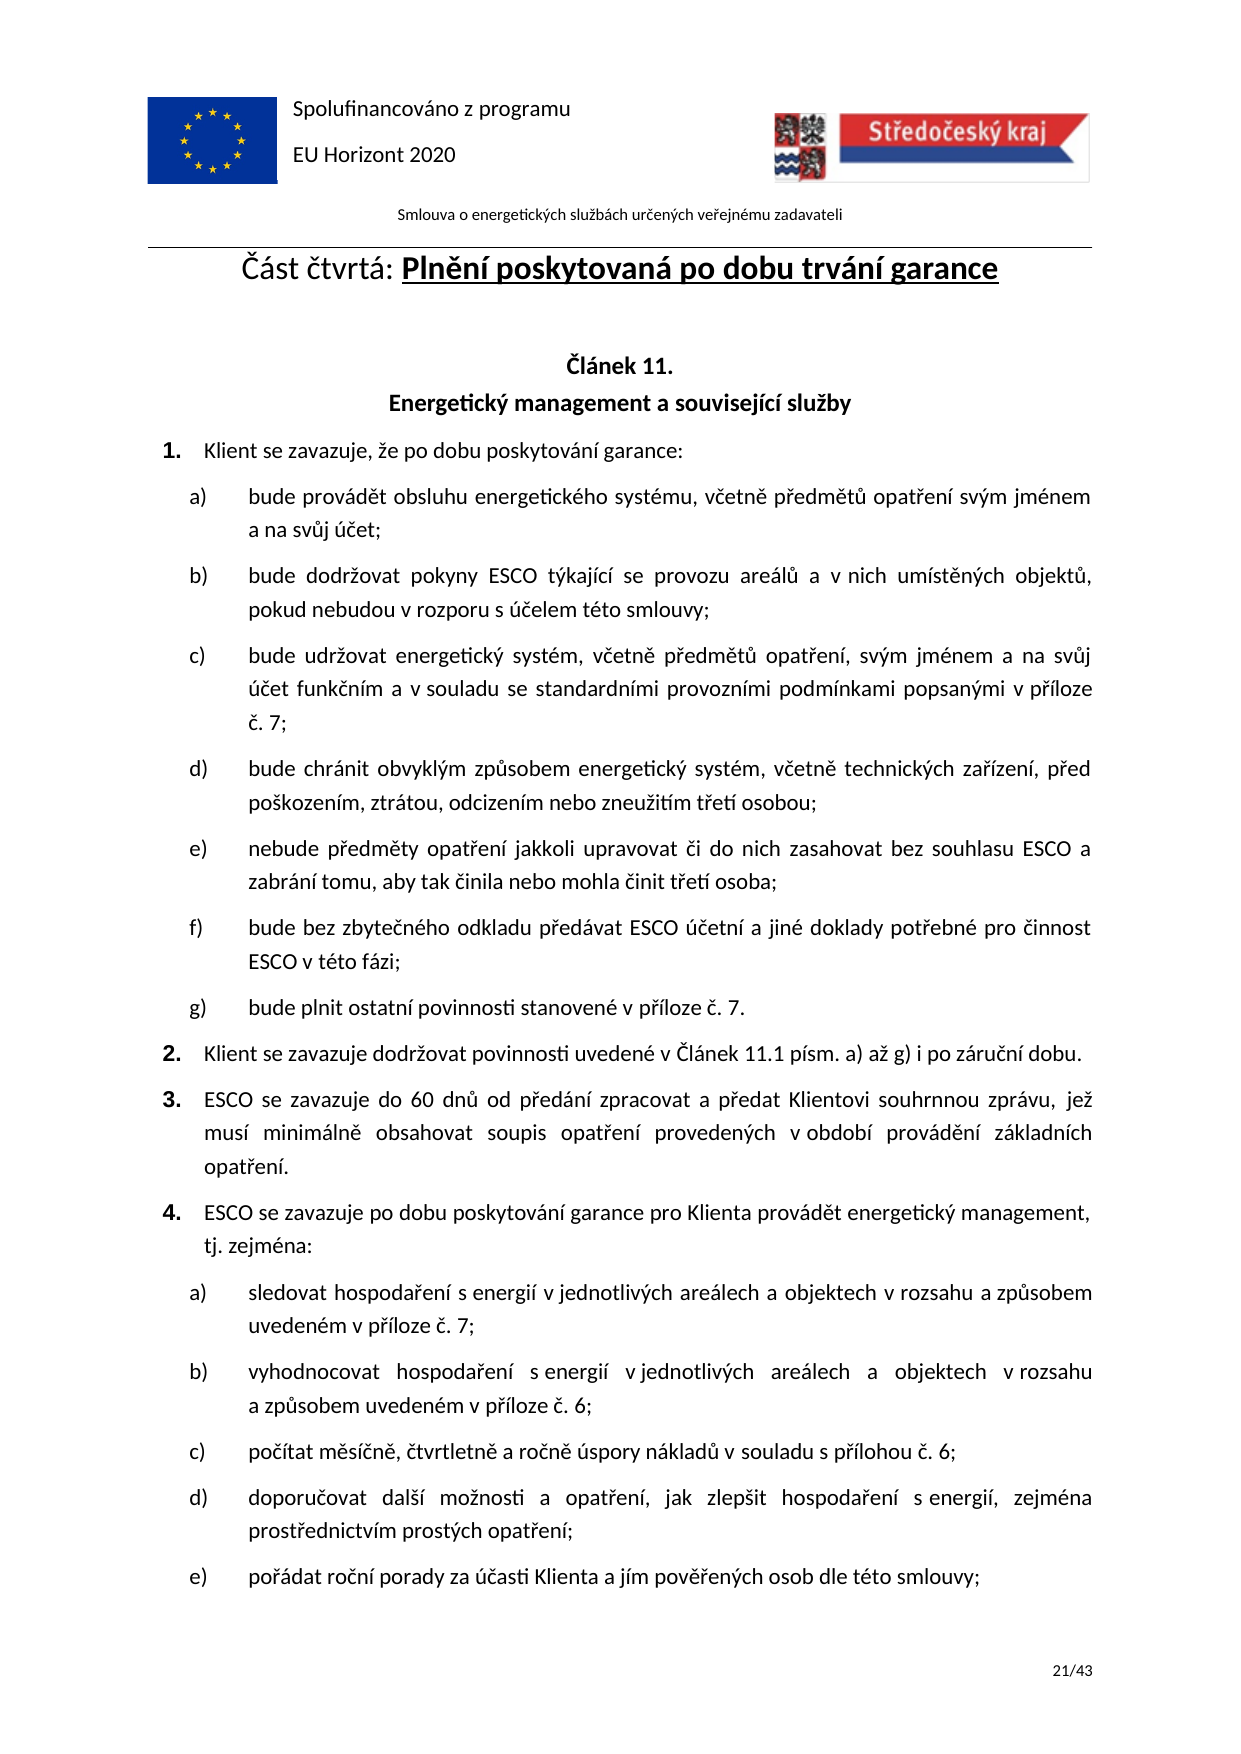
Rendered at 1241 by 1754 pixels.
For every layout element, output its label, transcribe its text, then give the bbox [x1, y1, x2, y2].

subtitle nebude předměty opatření jakkoli upravovat či do nich zasahovat bez souhlasu ESCO a zabrání tomu, aby tak činila nebo mohla činit třetí osoba; [189, 834, 1092, 895]
subtitle ESCO se zavazuje po dobu poskytování garance pro Klienta provádět energetický management, tj. zejména: [162, 1198, 1092, 1260]
subtitle bude bez zbytečného odkladu předávat ESCO účetní a jiné doklady potřebné pro činnost ESCO v této fázi; [189, 913, 1092, 975]
subtitle počítat měsíčně, čtvrtletně a ročně úspory nákladů v souladu s přílohou č. 6; [189, 1437, 1092, 1465]
subtitle bude provádět obsluhu energetického systému, včetně předmětů opatření svým jménem a na svůj účet; [189, 482, 1092, 543]
subtitle ESCO se zavazuje do 60 dnů od předání zpracovat a předat Klientovi souhrnnou zprávu, jež musí minimálně obsahovat soupis opatření provedených v období provádění základních opatření. [162, 1085, 1092, 1180]
subtitle vyhodnocovat hospodaření s energií v jednotlivých areálech a objektech v rozsahu a způsobem uvedeném v příloze č. 6; [189, 1357, 1092, 1419]
subtitle Klient se zavazuje, že po dobu poskytování garance: [162, 436, 1092, 464]
subtitle bude dodržovat pokyny ESCO týkající se provozu areálů a v nich umístěných objektů, pokud nebudou v rozporu s účelem této smlouvy; [189, 561, 1092, 623]
subtitle Energetický management a související služby [148, 350, 1092, 417]
picture [147, 97, 278, 184]
subtitle sledovat hospodaření s energií v jednotlivých areálech a objektech v rozsahu a způsobem uvedeném v příloze č. 7; [189, 1278, 1092, 1339]
picture [774, 113, 1091, 184]
subtitle bude plnit ostatní povinnosti stanovené v příloze č. 7. [189, 993, 1092, 1021]
subtitle pořádat roční porady za účasti Klienta a jím pověřených osob dle této smlouvy; [189, 1562, 1092, 1591]
subtitle bude chránit obvyklým způsobem energetický systém, včetně technických zařízení, před poškozením, ztrátou, odcizením nebo zneužitím třetí osobou; [189, 754, 1092, 816]
subtitle doporučovat další možnosti a opatření, jak zlepšit hospodaření s energií, zejména prostřednictvím prostých opatření; [189, 1483, 1092, 1544]
title Část čtvrtá: Plnění poskytovaná po dobu trvání garance [148, 248, 1092, 288]
subtitle bude udržovat energetický systém, včetně předmětů opatření, svým jménem a na svůj účet funkčním a v souladu se standardními provozními podmínkami popsanými v příloze č. 7; [189, 641, 1092, 736]
subtitle Klient se zavazuje dodržovat povinnosti uvedené v Článek 11.1 písm. a) až g) i po záruční dobu. [162, 1039, 1092, 1067]
